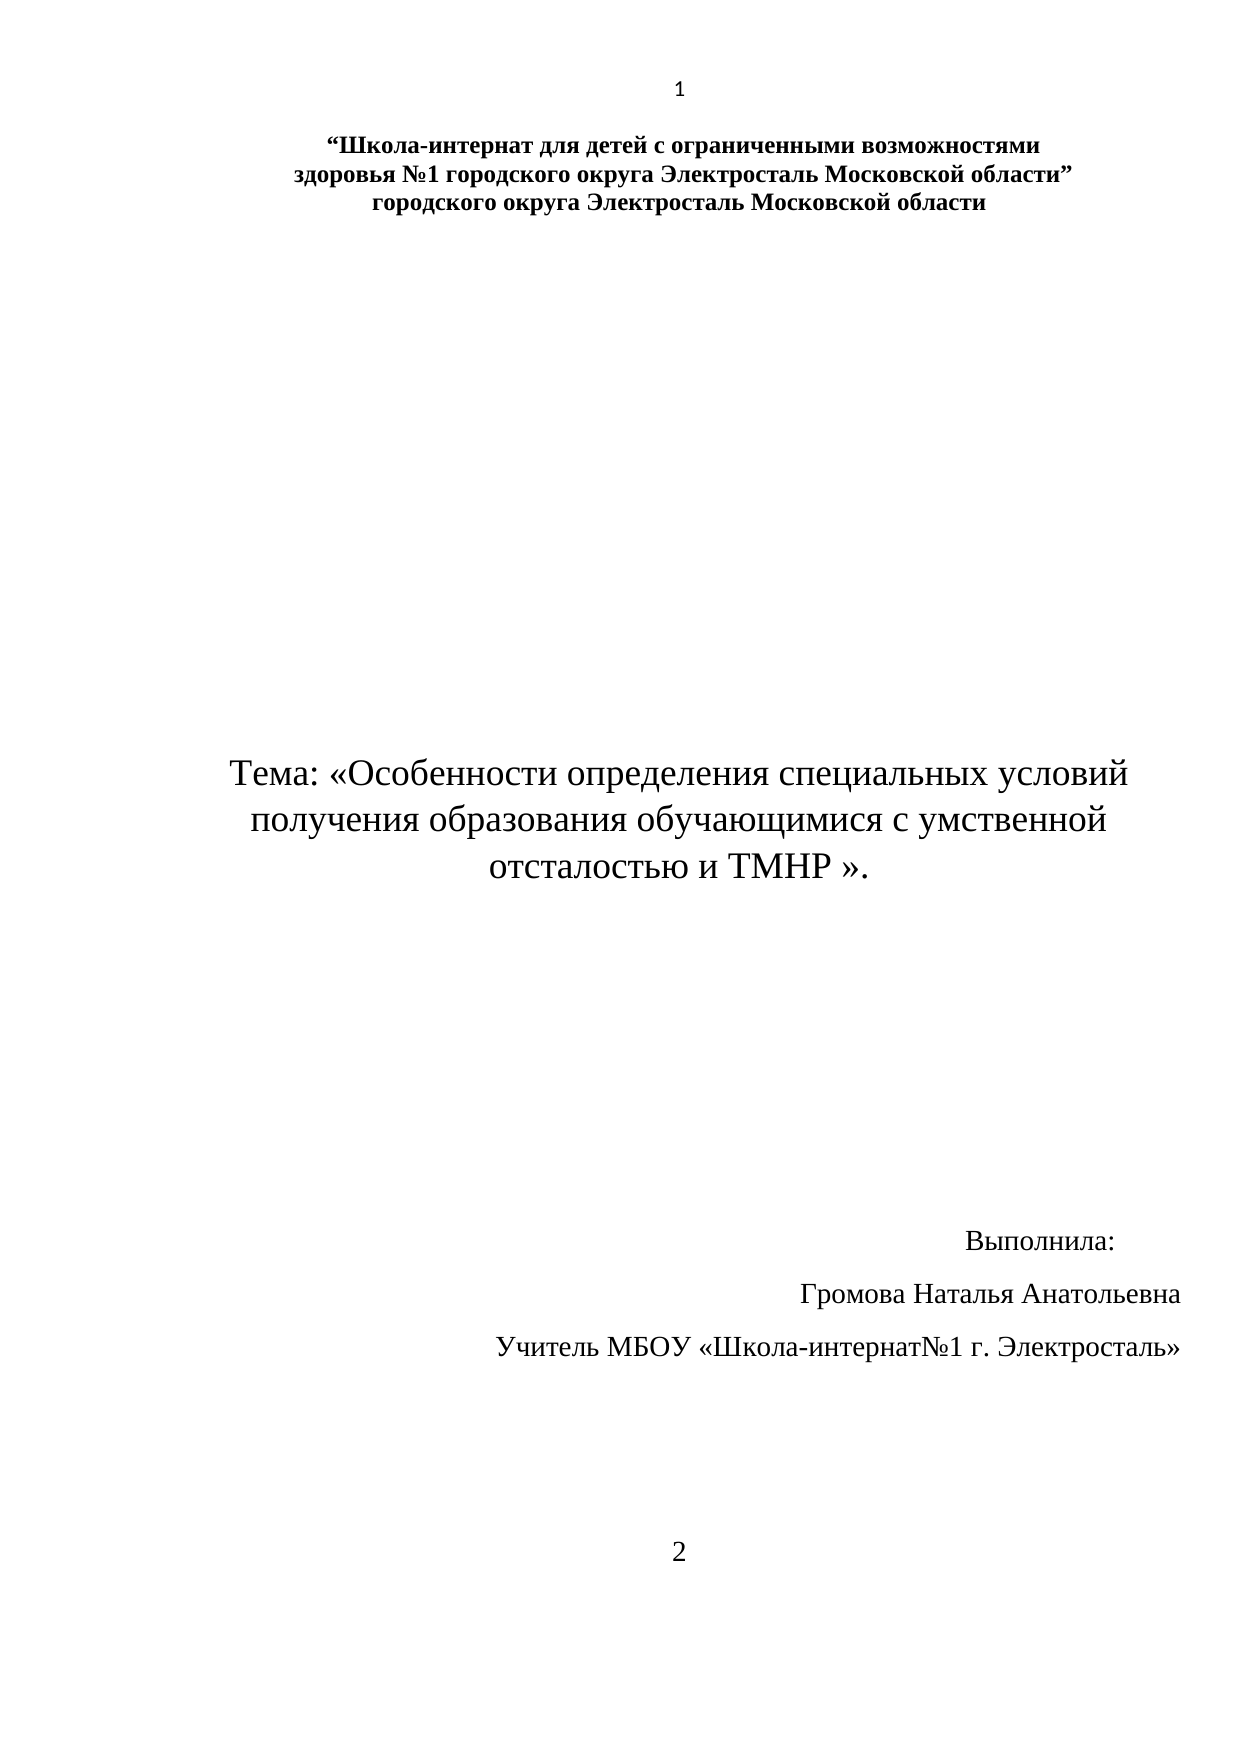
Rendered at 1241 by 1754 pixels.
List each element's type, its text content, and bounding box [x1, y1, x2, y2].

text Громова Наталья Анатольевна [177, 1276, 1181, 1310]
text 2 [177, 1534, 1181, 1568]
text городского округа Электросталь Московской области [177, 187, 1181, 216]
text Выполнила: [177, 1223, 1181, 1257]
text Учитель МБОУ «Школа-интернат№1 г. Электросталь» [177, 1329, 1181, 1363]
text здоровья №1 городского округа Электросталь Московской области” [177, 159, 1189, 187]
text Тема: «Особенности определения специальных условий получения образования обучающимися с умственной отсталостью и ТМНР ». [177, 750, 1181, 887]
text “Школа-интернат для детей с ограниченными возможностями [177, 130, 1189, 159]
